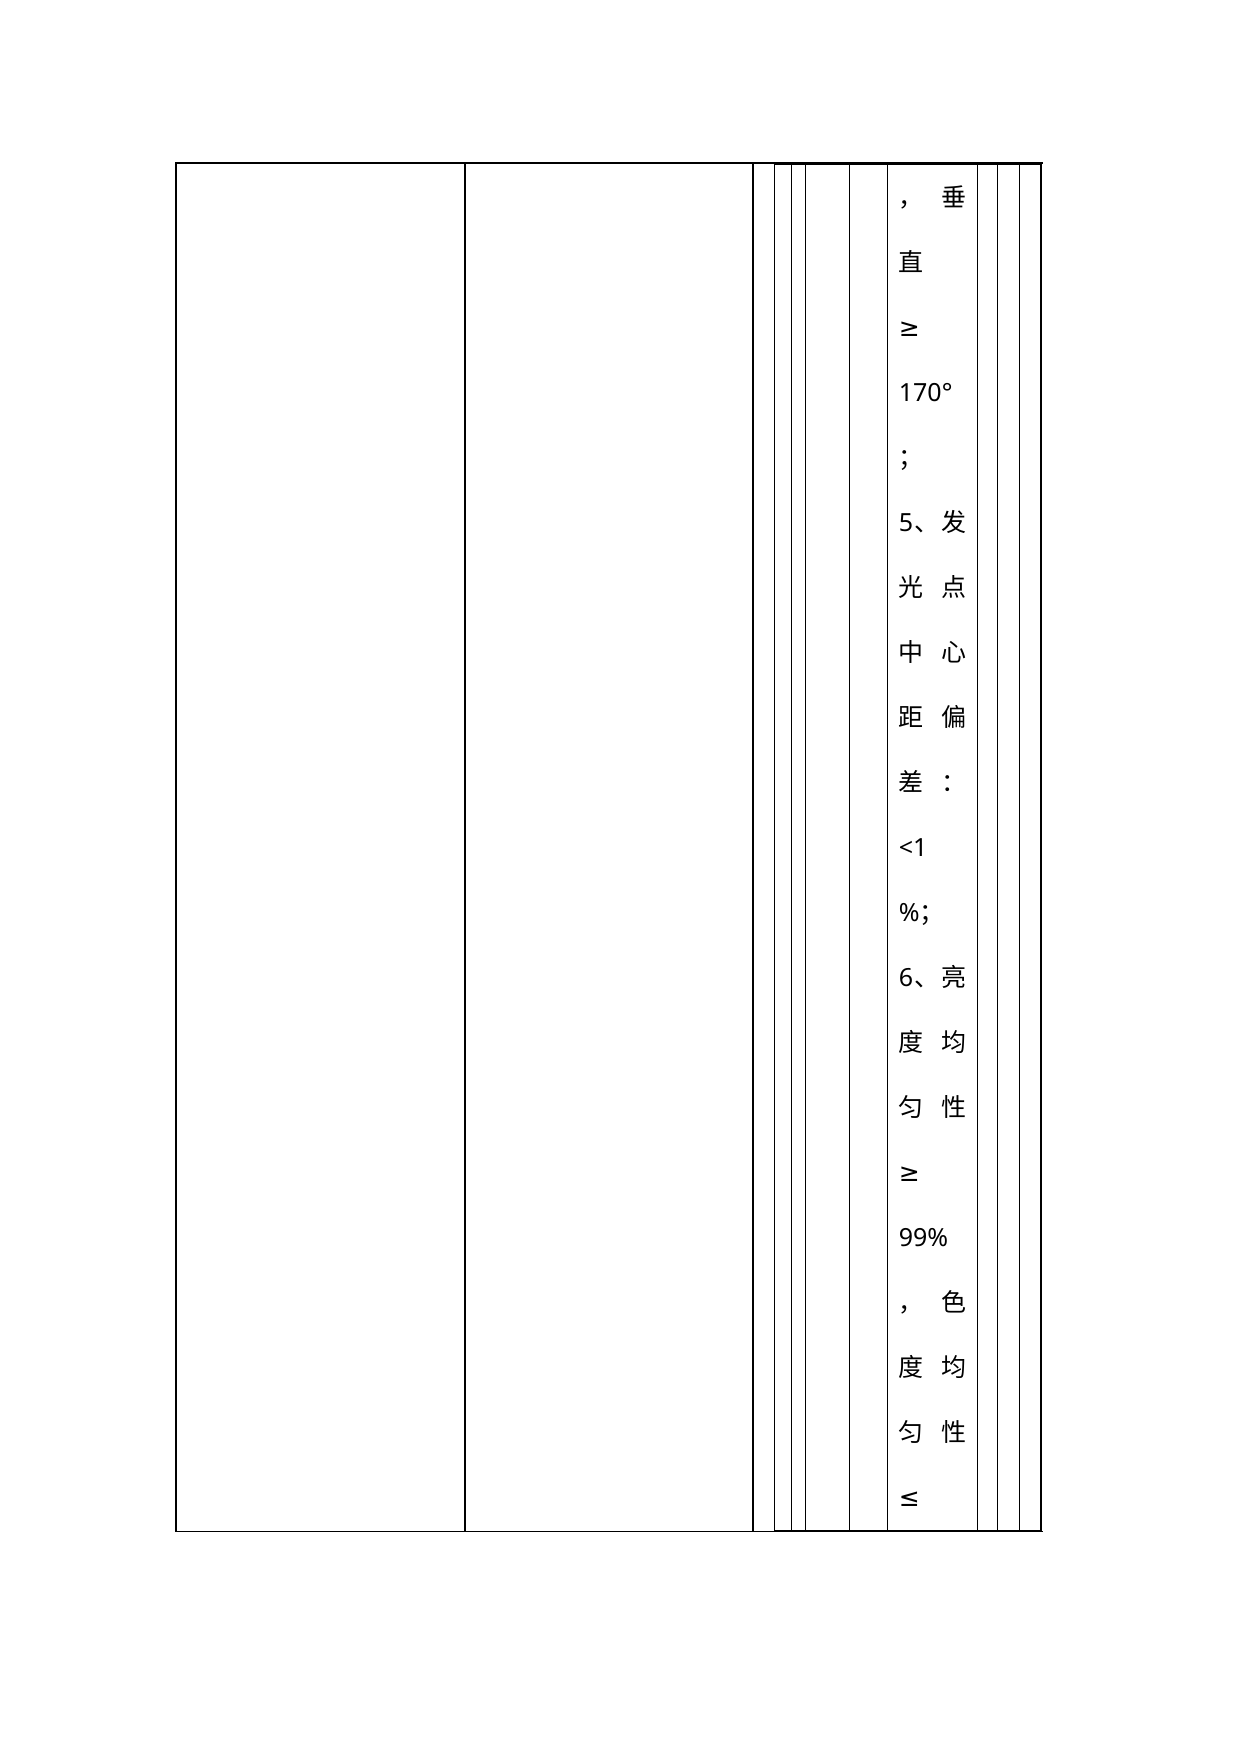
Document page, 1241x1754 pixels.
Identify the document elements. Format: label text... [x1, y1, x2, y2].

table_cell [775, 165, 791, 1530]
table_cell 1 [466, 164, 752, 1531]
table_cell [1020, 165, 1040, 1530]
table_cell [177, 164, 464, 1531]
table_cell [792, 165, 805, 1530]
table_cell [754, 164, 774, 1531]
